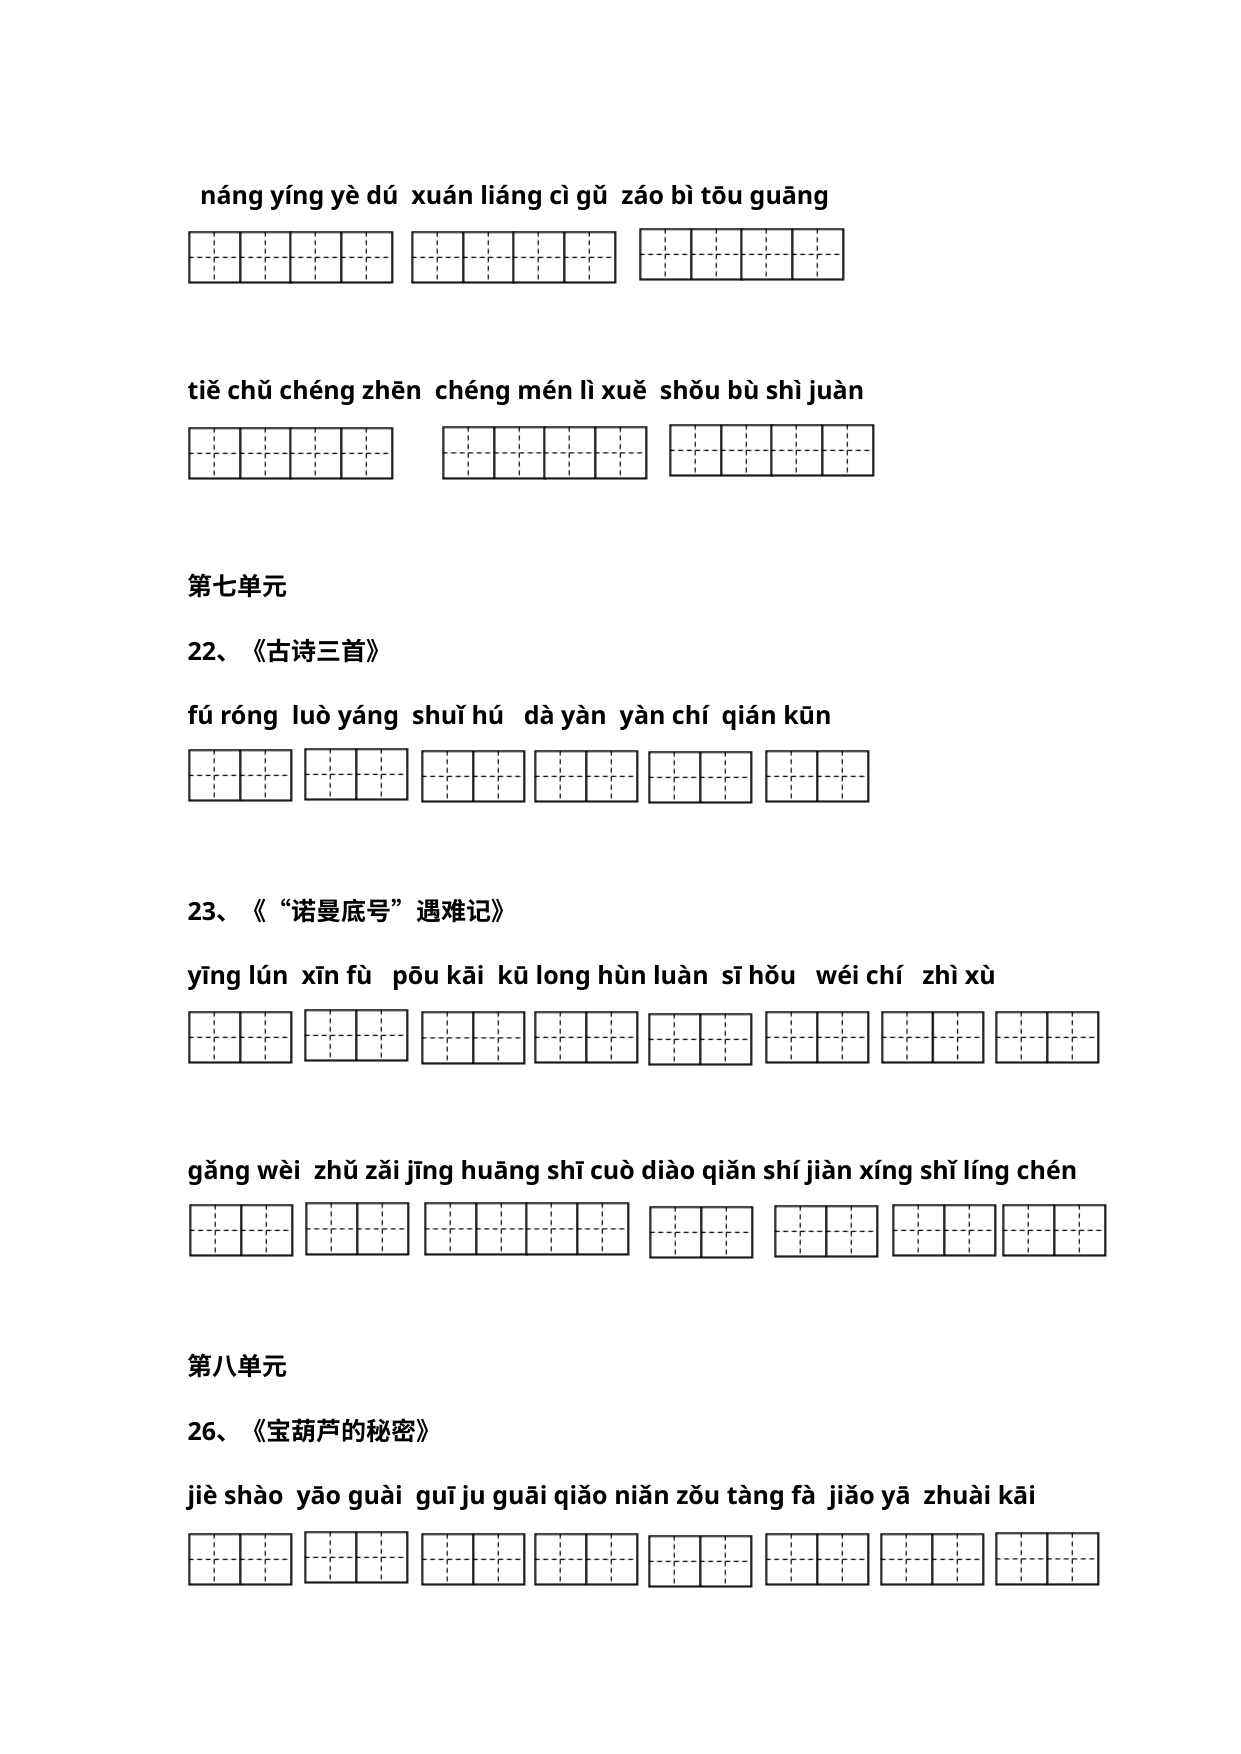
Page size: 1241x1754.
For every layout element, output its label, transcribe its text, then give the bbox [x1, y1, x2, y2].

picture [420, 1532, 527, 1587]
picture [187, 1532, 294, 1587]
picture [533, 749, 640, 804]
picture [891, 1203, 998, 1258]
picture [441, 425, 649, 481]
picture [994, 1010, 1101, 1065]
text gǎng wèi zhǔ zǎi jīng huāng shī cuò diào qiǎn shí jiàn xíng shǐ líng chén [187, 1137, 1107, 1202]
picture [303, 1008, 410, 1063]
picture [187, 1010, 294, 1065]
picture [420, 749, 527, 804]
picture [420, 1011, 527, 1066]
picture [303, 747, 410, 802]
text jiè shào yāo guài guī ju guāi qiǎo niǎn zǒu tàng fà jiǎo yā zhuài kāi [187, 1462, 1107, 1527]
picture [1001, 1203, 1108, 1258]
picture [648, 1205, 755, 1260]
picture [410, 230, 618, 285]
text 第八单元 [187, 1332, 1107, 1397]
picture [773, 1204, 880, 1259]
picture [187, 748, 294, 803]
text 第七单元 [187, 552, 1107, 617]
picture [188, 1203, 295, 1258]
picture [533, 1532, 640, 1587]
text fú róng luò yáng shuǐ hú dà yàn yàn chí qián kūn [187, 682, 1107, 747]
picture [423, 1201, 631, 1257]
picture [647, 1012, 754, 1067]
picture [647, 1534, 754, 1589]
picture [994, 1532, 1101, 1587]
picture [187, 230, 395, 285]
text 26、《宝葫芦的秘密》 [187, 1397, 1107, 1462]
picture [764, 1532, 871, 1587]
text 22、《古诗三首》 [187, 617, 1107, 682]
picture [880, 1010, 986, 1065]
picture [879, 1532, 986, 1587]
picture [668, 423, 876, 478]
picture [638, 227, 846, 282]
picture [304, 1202, 411, 1257]
picture [187, 426, 395, 481]
picture [764, 1010, 871, 1065]
picture [647, 750, 754, 805]
text tiě chǔ chéng zhēn chéng mén lì xuě shǒu bù shì juàn [187, 357, 1107, 422]
picture [764, 749, 871, 804]
picture [303, 1530, 410, 1585]
picture [533, 1010, 640, 1065]
text yīng lún xīn fù pōu kāi kū long hùn luàn sī hǒu wéi chí zhì xù [187, 942, 1107, 1007]
text 23、《“诺曼底号”遇难记》 [187, 877, 1107, 942]
text náng yíng yè dú xuán liáng cì gǔ záo bì tōu guāng [187, 162, 1107, 227]
